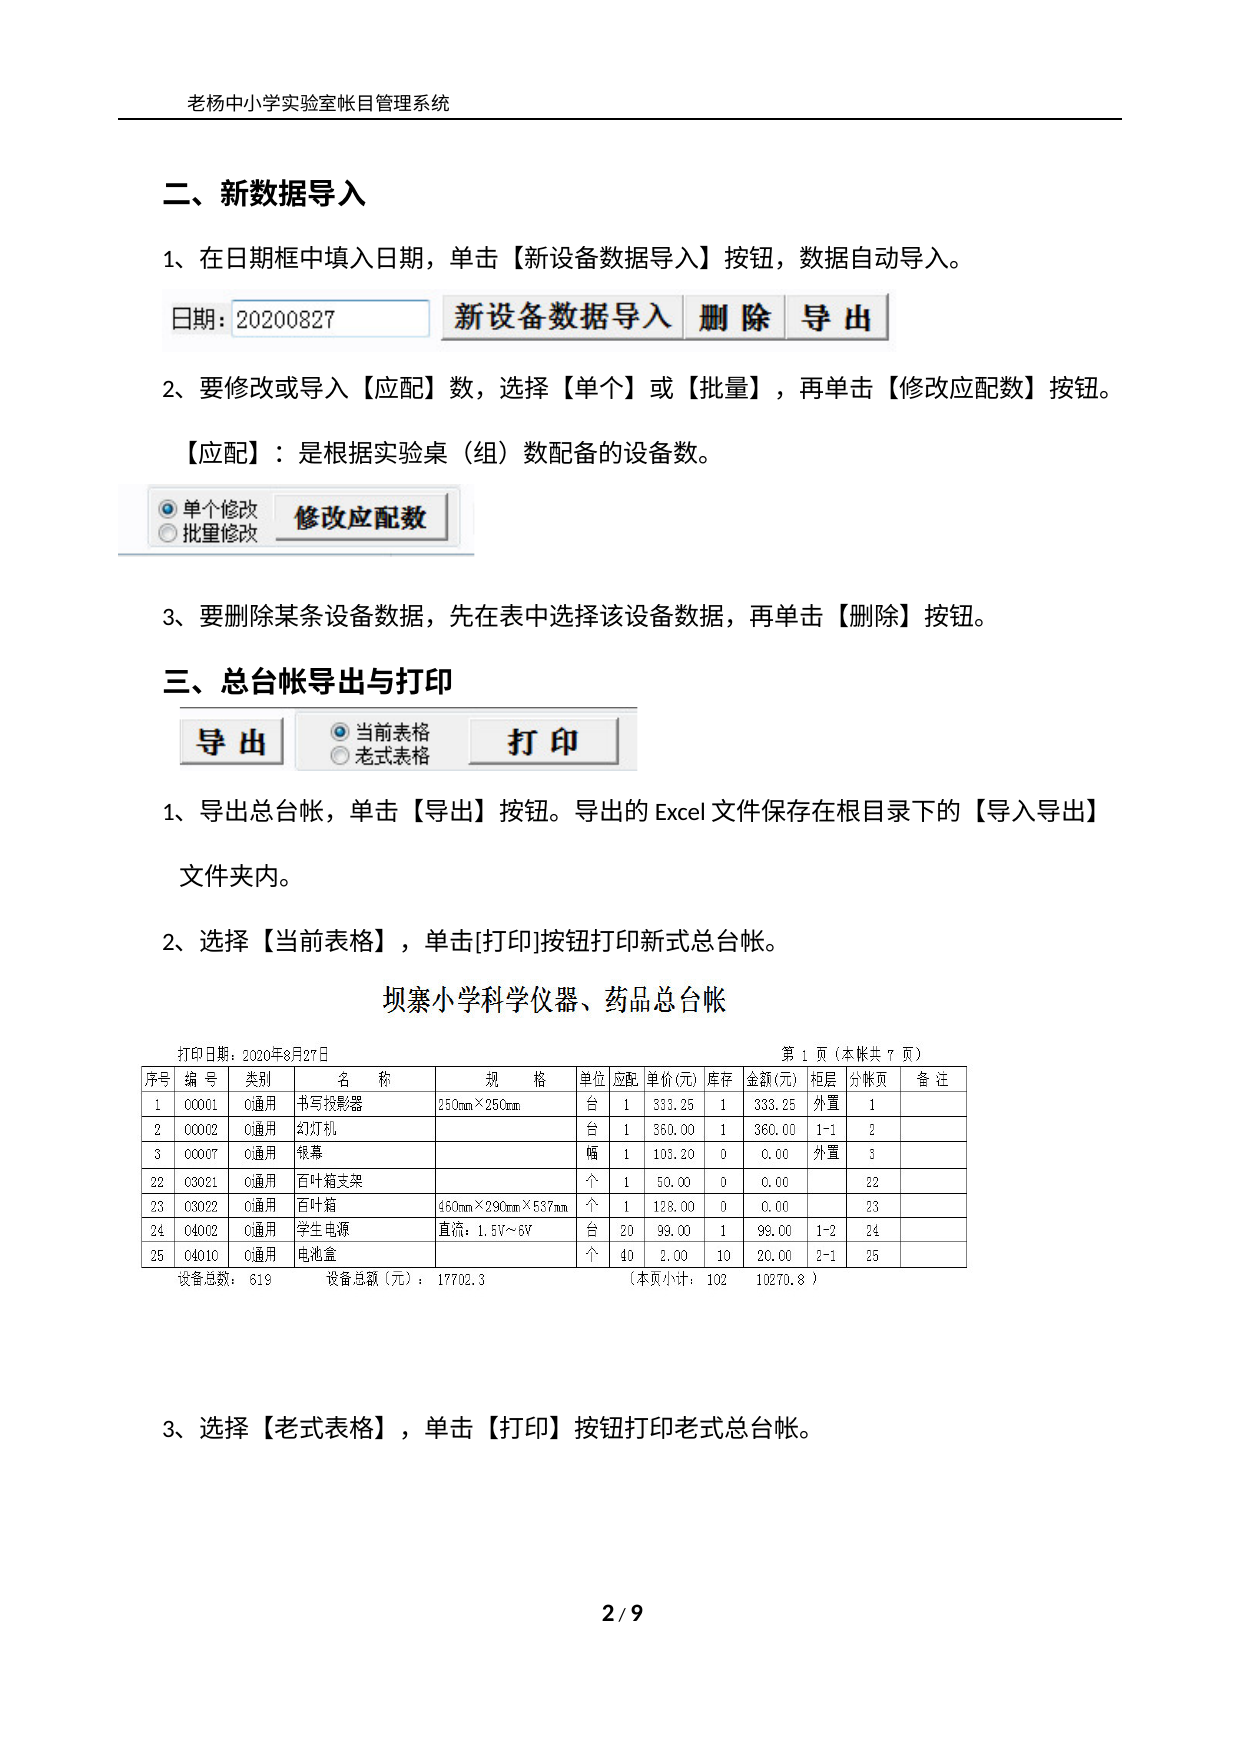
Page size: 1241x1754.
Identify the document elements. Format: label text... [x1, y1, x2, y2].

picture [161, 289, 897, 352]
text 3、选择【老式表格】，单击【打印】按钮打印老式总台帐。 [118, 1394, 1122, 1459]
text 2、选择【当前表格】，单击[打印]按钮打印新式总台帐。 [118, 907, 1122, 972]
text 二、新数据导入 [118, 159, 1122, 224]
text 1、在日期框中填入日期，单击【新设备数据导入】按钮，数据自动导入。 [118, 224, 1122, 289]
picture [118, 972, 983, 1302]
text 1、导出总台帐，单击【导出】按钮。导出的Excel文件保存在根目录下的【导入导出】 文件夹内。 [118, 777, 1122, 907]
text 三、总台帐导出与打印 [118, 647, 1122, 712]
picture [179, 707, 638, 769]
text 2、要修改或导入【应配】数，选择【单个】或【批量】，再单击【修改应配数】按钮。 [118, 354, 1122, 419]
text 【应配】：是根据实验桌（组）数配备的设备数。 [118, 419, 1122, 484]
picture [118, 484, 475, 557]
text 3、要删除某条设备数据，先在表中选择该设备数据，再单击【删除】按钮。 [118, 582, 1122, 647]
